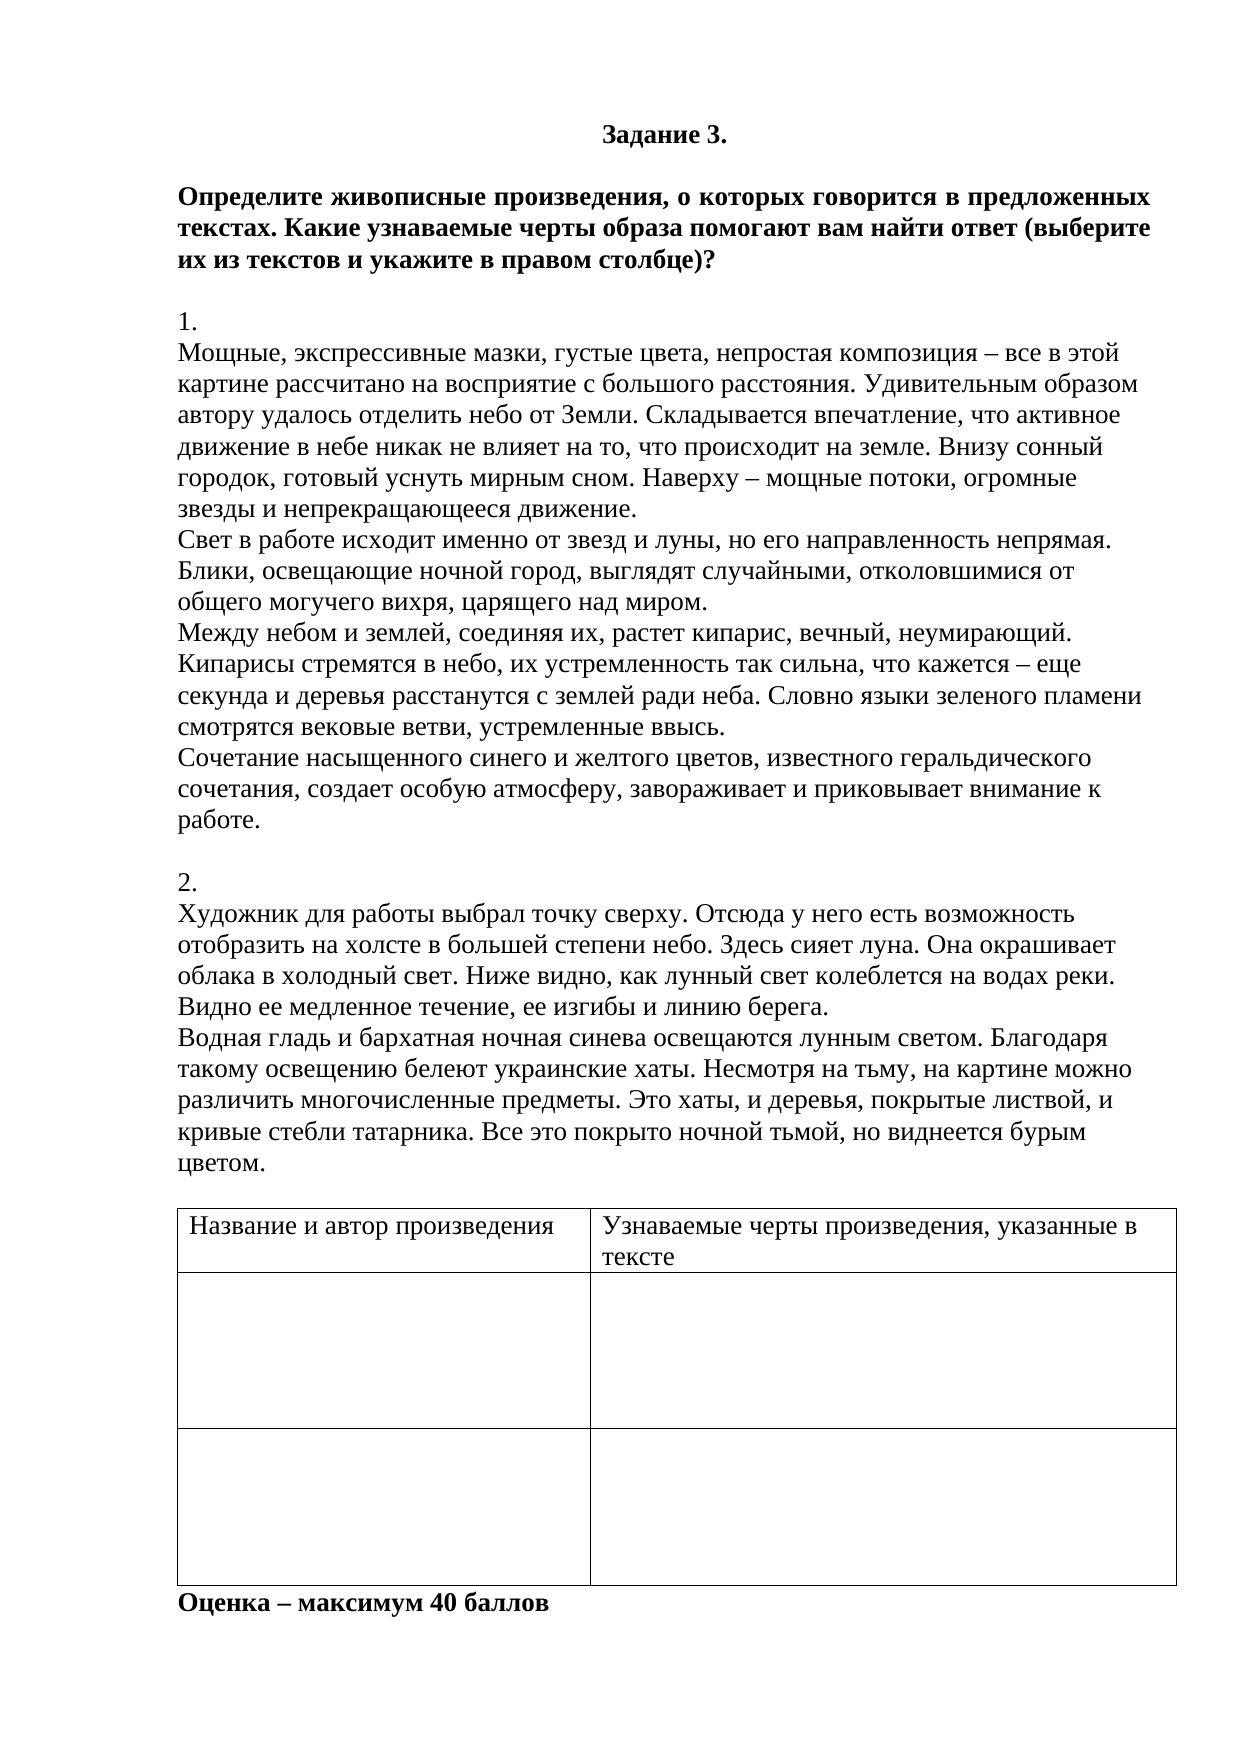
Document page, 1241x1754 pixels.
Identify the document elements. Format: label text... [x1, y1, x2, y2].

table_header Узнаваемые черты произведения, указанные в тексте [591, 1209, 1176, 1272]
table_header Название и автор произведения [178, 1209, 590, 1272]
text Оценка – максимум 40 баллов [177, 1586, 1152, 1617]
table_cell [591, 1429, 1176, 1585]
text Сочетание насыщенного синего и желтого цветов, известного геральдического сочетания, создает особую атмосферу, завораживает и приковывает внимание к работе. [177, 741, 1152, 834]
text Художник для работы выбрал точку сверху. Отсюда у него есть возможность отобразить на холсте в большей степени небо. Здесь сияет луна. Она окрашивает облака в холодный свет. Ниже видно, как лунный свет колеблется на водах реки. Видно ее медленное течение, ее изгибы и линию берега. [177, 897, 1152, 1021]
table_cell [178, 1273, 590, 1428]
text Мощные, экспрессивные мазки, густые цвета, непростая композиция – все в этой картине рассчитано на восприятие с большого расстояния. Удивительным образом автору удалось отделить небо от Земли. Складывается впечатление, что активное движение в небе никак не влияет на то, что происходит на земле. Внизу сонный городок, готовый уснуть мирным сном. Наверху – мощные потоки, огромные звезды и непрекращающееся движение. [177, 336, 1152, 523]
table_cell [178, 1429, 590, 1585]
text Определите живописные произведения, о которых говорится в предложенных текстах. Какие узнаваемые черты образа помогают вам найти ответ (выберите их из текстов и укажите в правом столбце)? [177, 180, 1152, 274]
text 1. [177, 305, 1152, 336]
text Задание 3. [177, 118, 1152, 149]
table_cell [591, 1273, 1176, 1428]
text 2. [177, 866, 1152, 897]
text Между небом и землей, соединяя их, растет кипарис, вечный, неумирающий. Кипарисы стремятся в небо, их устремленность так сильна, что кажется – еще секунда и деревья расстанутся с землей ради неба. Словно языки зеленого пламени смотрятся вековые ветви, устремленные ввысь. [177, 616, 1152, 741]
text Свет в работе исходит именно от звезд и луны, но его направленность непрямая. Блики, освещающие ночной город, выглядят случайными, отколовшимися от общего могучего вихря, царящего над миром. [177, 523, 1152, 616]
text Водная гладь и бархатная ночная синева освещаются лунным светом. Благодаря такому освещению белеют украинские хаты. Несмотря на тьму, на картине можно различить многочисленные предметы. Это хаты, и деревья, покрытые листвой, и кривые стебли татарника. Все это покрыто ночной тьмой, но виднеется бурым цветом. [177, 1021, 1152, 1177]
